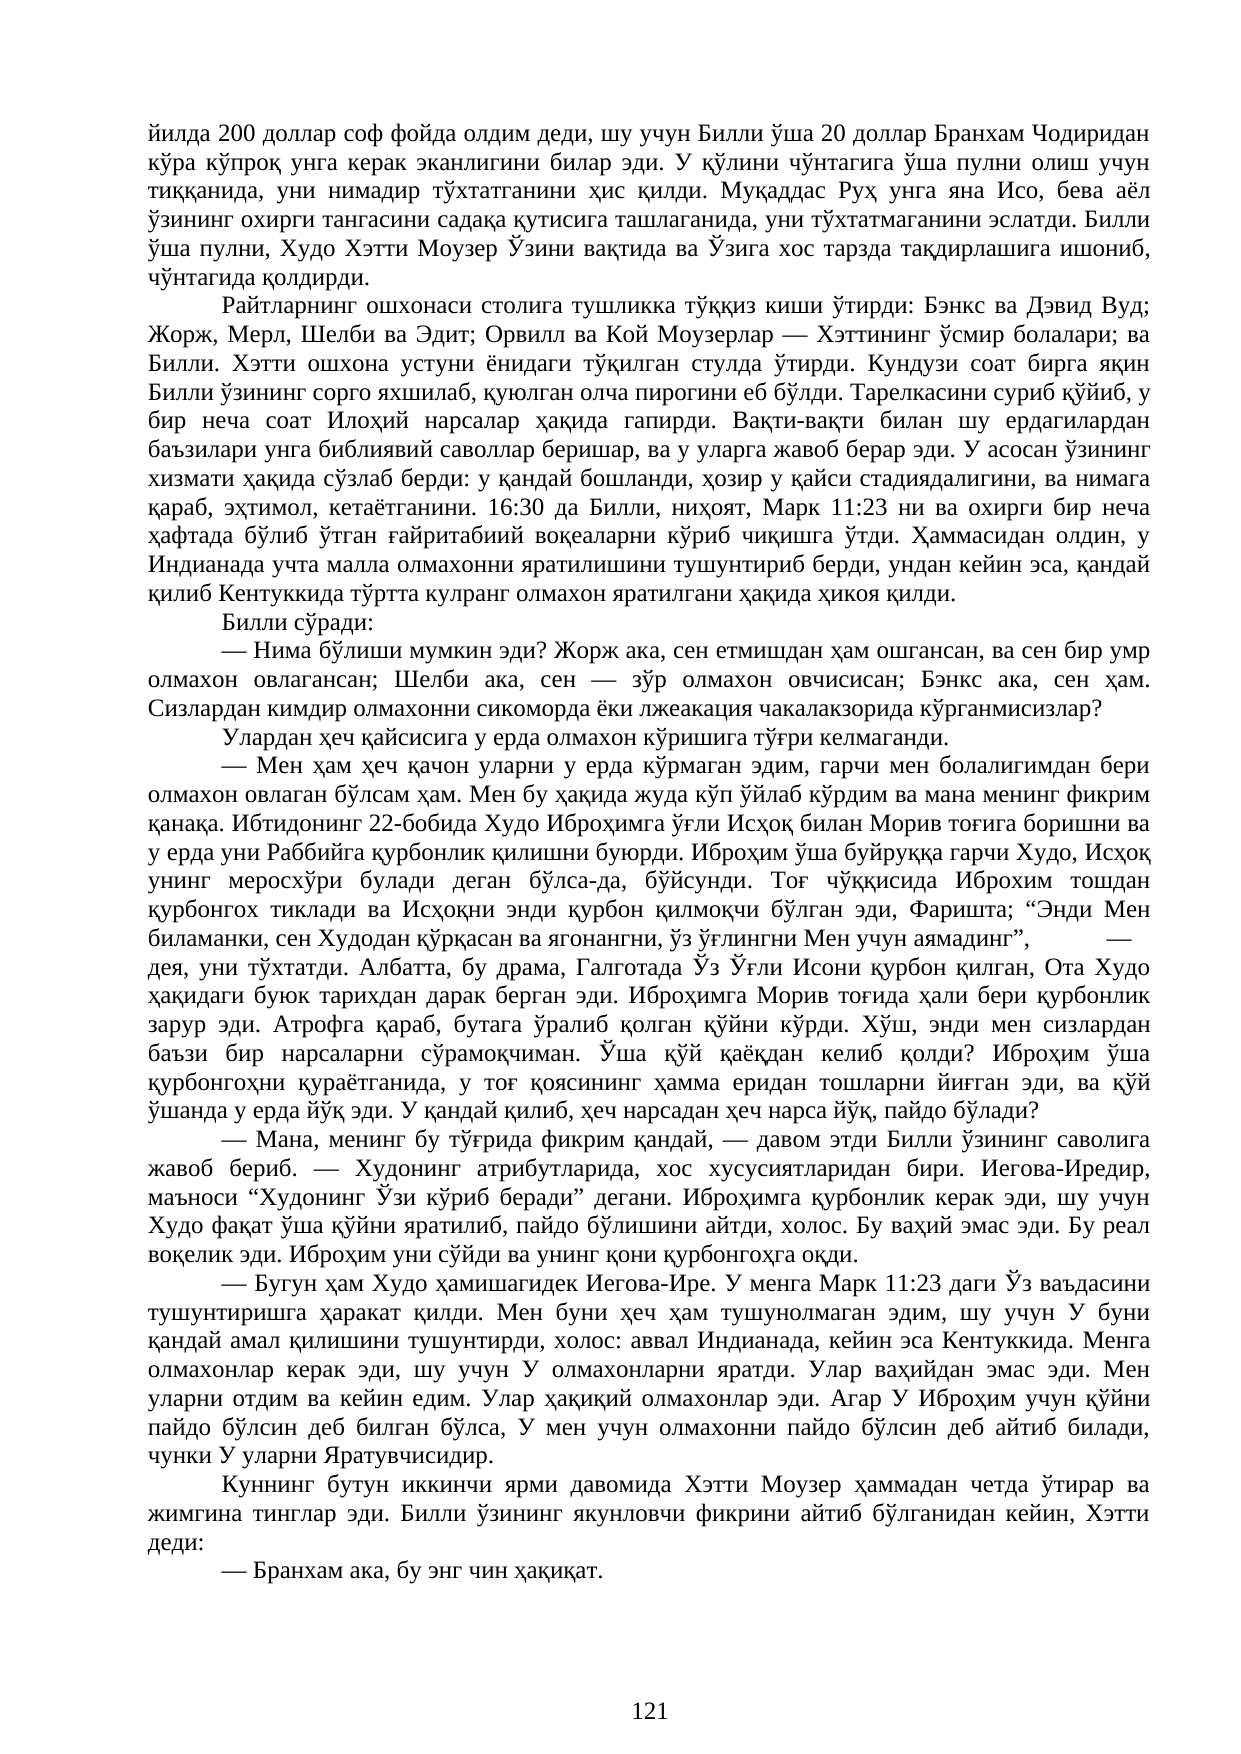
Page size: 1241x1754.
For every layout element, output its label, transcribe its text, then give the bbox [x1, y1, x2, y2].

text ― Мана, менинг бу тўғрида фикрим қандай, ― давом этди Билли ўзининг саволига жавоб бериб. ― Худонинг атрибутларида, хос хусусиятларидан бири. Иегова-Иредир, маъноси “Худонинг Ўзи кўриб беради” дегани. Иброҳимга қурбонлик керак эди, шу учун Худо фақат ўша қўйни яратилиб, пайдо бўлишини айтди, холос. Бу ваҳий эмас эди. Бу реал воқелик эди. Иброҳим уни сўйди ва унинг қони қурбонгоҳга оқди. [148, 1124, 1152, 1268]
text ― Мен ҳам ҳеч қачон уларни у ерда кўрмаган эдим, гарчи мен болалигимдан бери олмахон овлаган бўлсам ҳам. Мен бу ҳақида жуда кўп ўйлаб кўрдим ва мана менинг фикрим қанақа. Ибтидонинг 22-бобида Худо Иброҳимга ўғли Исҳоқ билан Морив тоғига боришни ва у ерда уни Раббийга қурбонлик қилишни буюрди. Иброҳим ўша буйруққа гарчи Худо, Исҳоқ унинг меросхўри булади деган бўлса-да, бўйсунди. Тоғ чўққисида Иброхим тошдан қурбонгох тиклади ва Исҳоқни энди қурбон қилмоқчи бўлган эди, Фаришта; “Энди Мен биламанки, сен Худодан қўрқасан ва ягонангни, ўз ўғлингни Мен учун аямадинг”, ― дея, уни тўхтатди. Албатта, бу драма, Галготада Ўз Ўғли Исони қурбон қилган, Ота Худо ҳақидаги буюк тарихдан дарак берган эди. Иброҳимга Морив тоғида ҳали бери қурбонлик зарур эди. Атрофга қараб, бутага ўралиб қолган қўйни кўрди. Хўш, энди мен сизлардан баъзи бир нарсаларни сўрамоқчиман. Ўша қўй қаёқдан келиб қолди? Иброҳим ўша қурбонгоҳни қураётганида, у тоғ қоясининг ҳамма еридан тошларни йиғган эди, ва қўй ўшанда у ерда йўқ эди. У қандай қилиб, ҳеч нарсадан ҳеч нарса йўқ, пайдо бўлади? [148, 751, 1152, 1124]
text ― Нима бўлиши мумкин эди? Жорж ака, сен етмишдан ҳам ошгансан, ва сен бир умр олмахон овлагансан; Шелби ака, сен ― зўр олмахон овчисисан; Бэнкс ака, сен ҳам. Сизлардан кимдир олмахонни сикоморда ёки лжеакация чакалакзорида кўрганмисизлар? [148, 636, 1152, 722]
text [148, 118, 1152, 291]
text Куннинг бутун иккинчи ярми давомида Хэтти Моузер ҳаммадан четда ўтирар ва жимгина тинглар эди. Билли ўзининг якунловчи фикрини айтиб бўлганидан кейин, Хэтти деди: [148, 1469, 1152, 1556]
text ― Бранхам ака, бу энг чин ҳақиқат. [148, 1556, 1152, 1584]
text Билли сўради: [148, 607, 1152, 636]
text ― Бугун ҳам Худо ҳамишагидек Иегова-Ире. У менга Марк 11:23 даги Ўз ваъдасини тушунтиришга ҳаракат қилди. Мен буни ҳеч ҳам тушунолмаган эдим, шу учун У буни қандай амал қилишини тушунтирди, холос: аввал Индианада, кейин эса Кентуккида. Менга олмахонлар керак эди, шу учун У олмахонларни яратди. Улар ваҳийдан эмас эди. Мен уларни отдим ва кейин едим. Улар ҳақиқий олмахонлар эди. Агар У Иброҳим учун қўйни пайдо бўлсин деб билган бўлса, У мен учун олмахонни пайдо бўлсин деб айтиб билади, чунки У уларни Яратувчисидир. [148, 1268, 1152, 1469]
text Райтларнинг ошхонаси столига тушликка тўққиз киши ўтирди: Бэнкс ва Дэвид Вуд; Жорж, Мерл, Шелби ва Эдит; Орвилл ва Кой Моузерлар ― Хэттининг ўсмир болалари; ва Билли. Хэтти ошхона устуни ёнидаги тўқилган стулда ўтирди. Кундузи соат бирга яқин Билли ўзининг сорго яхшилаб, қуюлган олча пирогини еб бўлди. Тарелкасини суриб қўйиб, у бир неча соат Илоҳий нарсалар ҳақида гапирди. Вақти-вақти билан шу ердагилардан баъзилари унга библиявий саволлар беришар, ва у уларга жавоб берар эди. У асосан ўзининг хизмати ҳақида сўзлаб берди: у қандай бошланди, ҳозир у қайси стадиядалигини, ва нимага қараб, эҳтимол, кетаётганини. 16:30 да Билли, ниҳоят, Марк 11:23 ни ва охирги бир неча ҳафтада бўлиб ўтган ғайритабиий воқеаларни кўриб чиқишга ўтди. Ҳаммасидан олдин, у Индианада учта малла олмахонни яратилишини тушунтириб берди, ундан кейин эса, қандай қилиб Кентуккида тўртта кулранг олмахон яратилгани ҳақида ҳикоя қилди. [148, 291, 1152, 607]
text Улардан ҳеч қайсисига у ерда олмахон кўришига тўғри келмаганди. [148, 722, 1152, 751]
